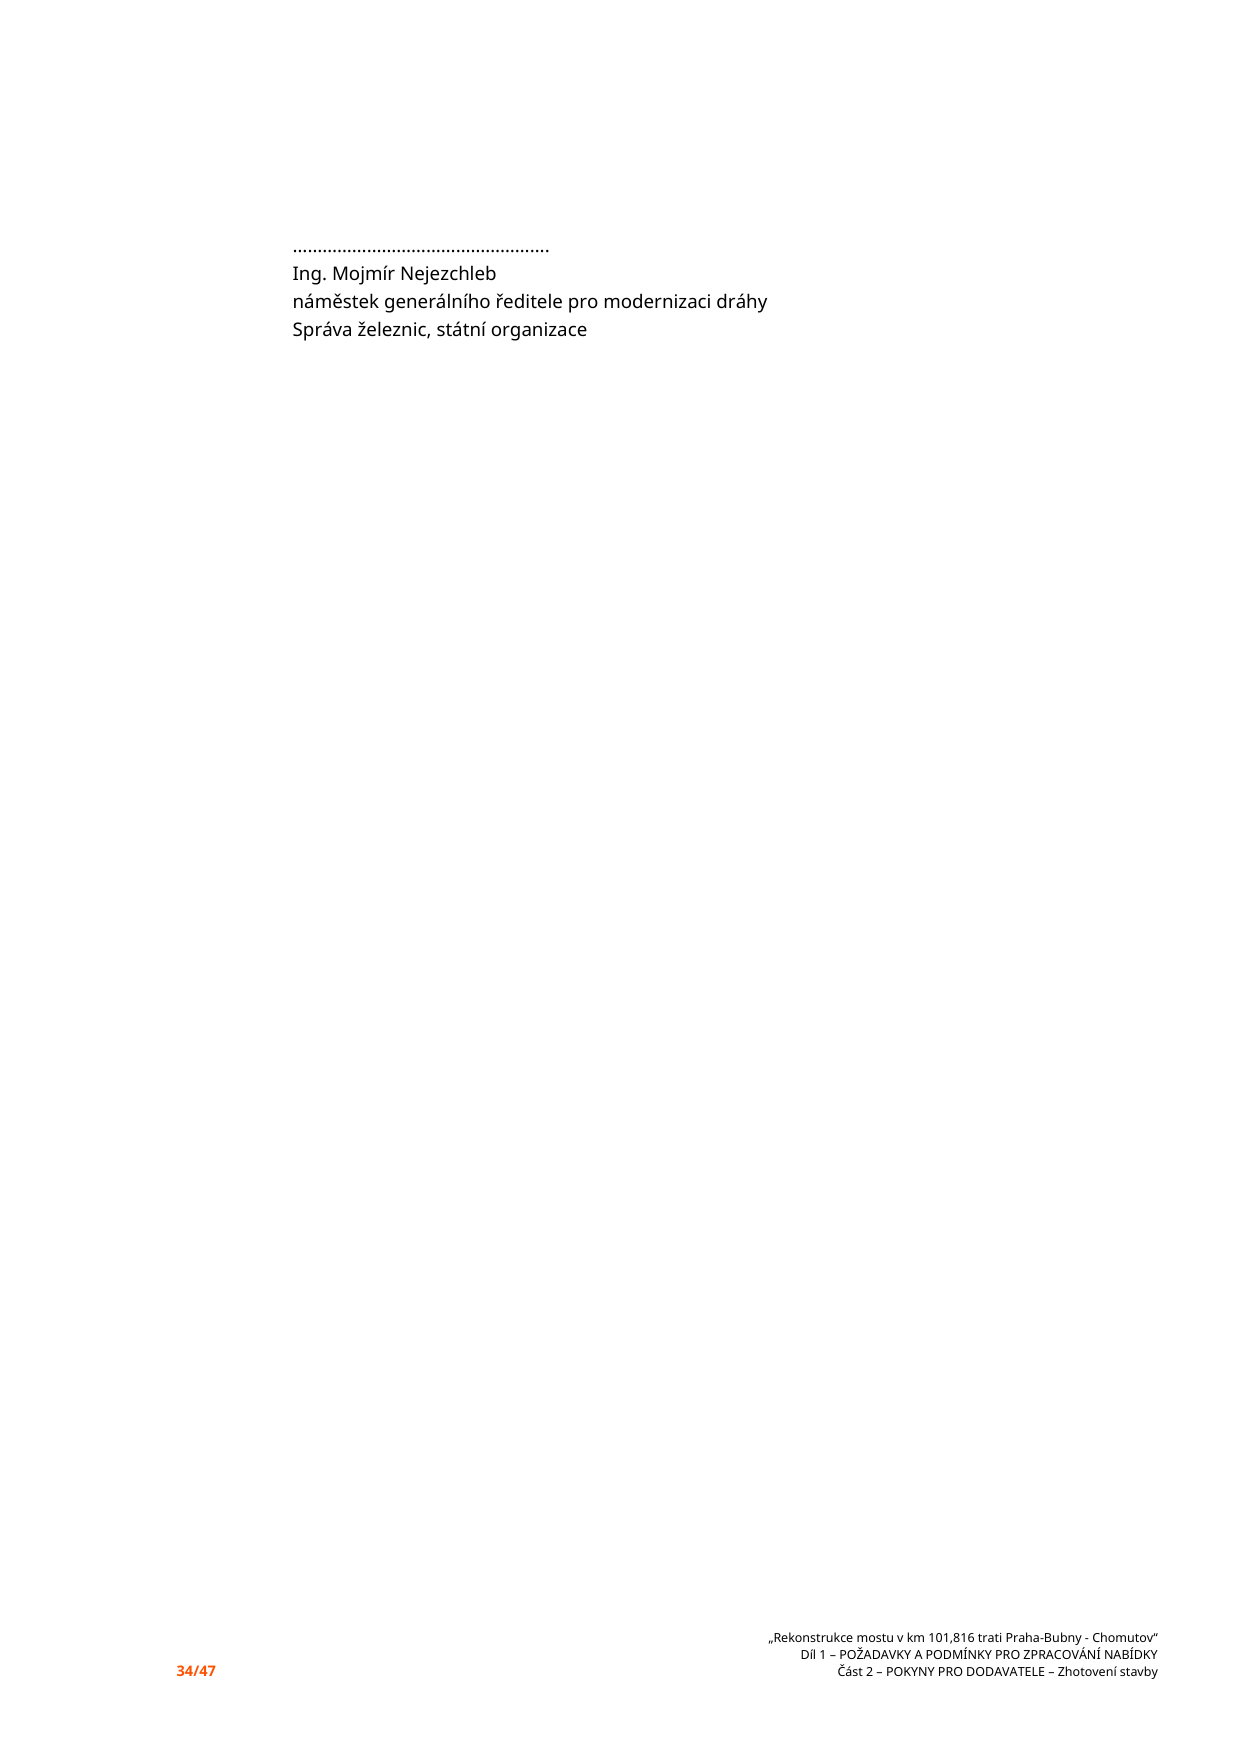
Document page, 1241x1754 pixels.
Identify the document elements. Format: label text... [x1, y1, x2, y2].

text náměstek generálního ředitele pro modernizaci dráhy [292, 289, 1122, 314]
text Správa železnic, státní organizace [292, 317, 1122, 342]
text Ing. Mojmír Nejezchleb [292, 261, 1122, 286]
text ……………………………………………. [292, 233, 1122, 258]
